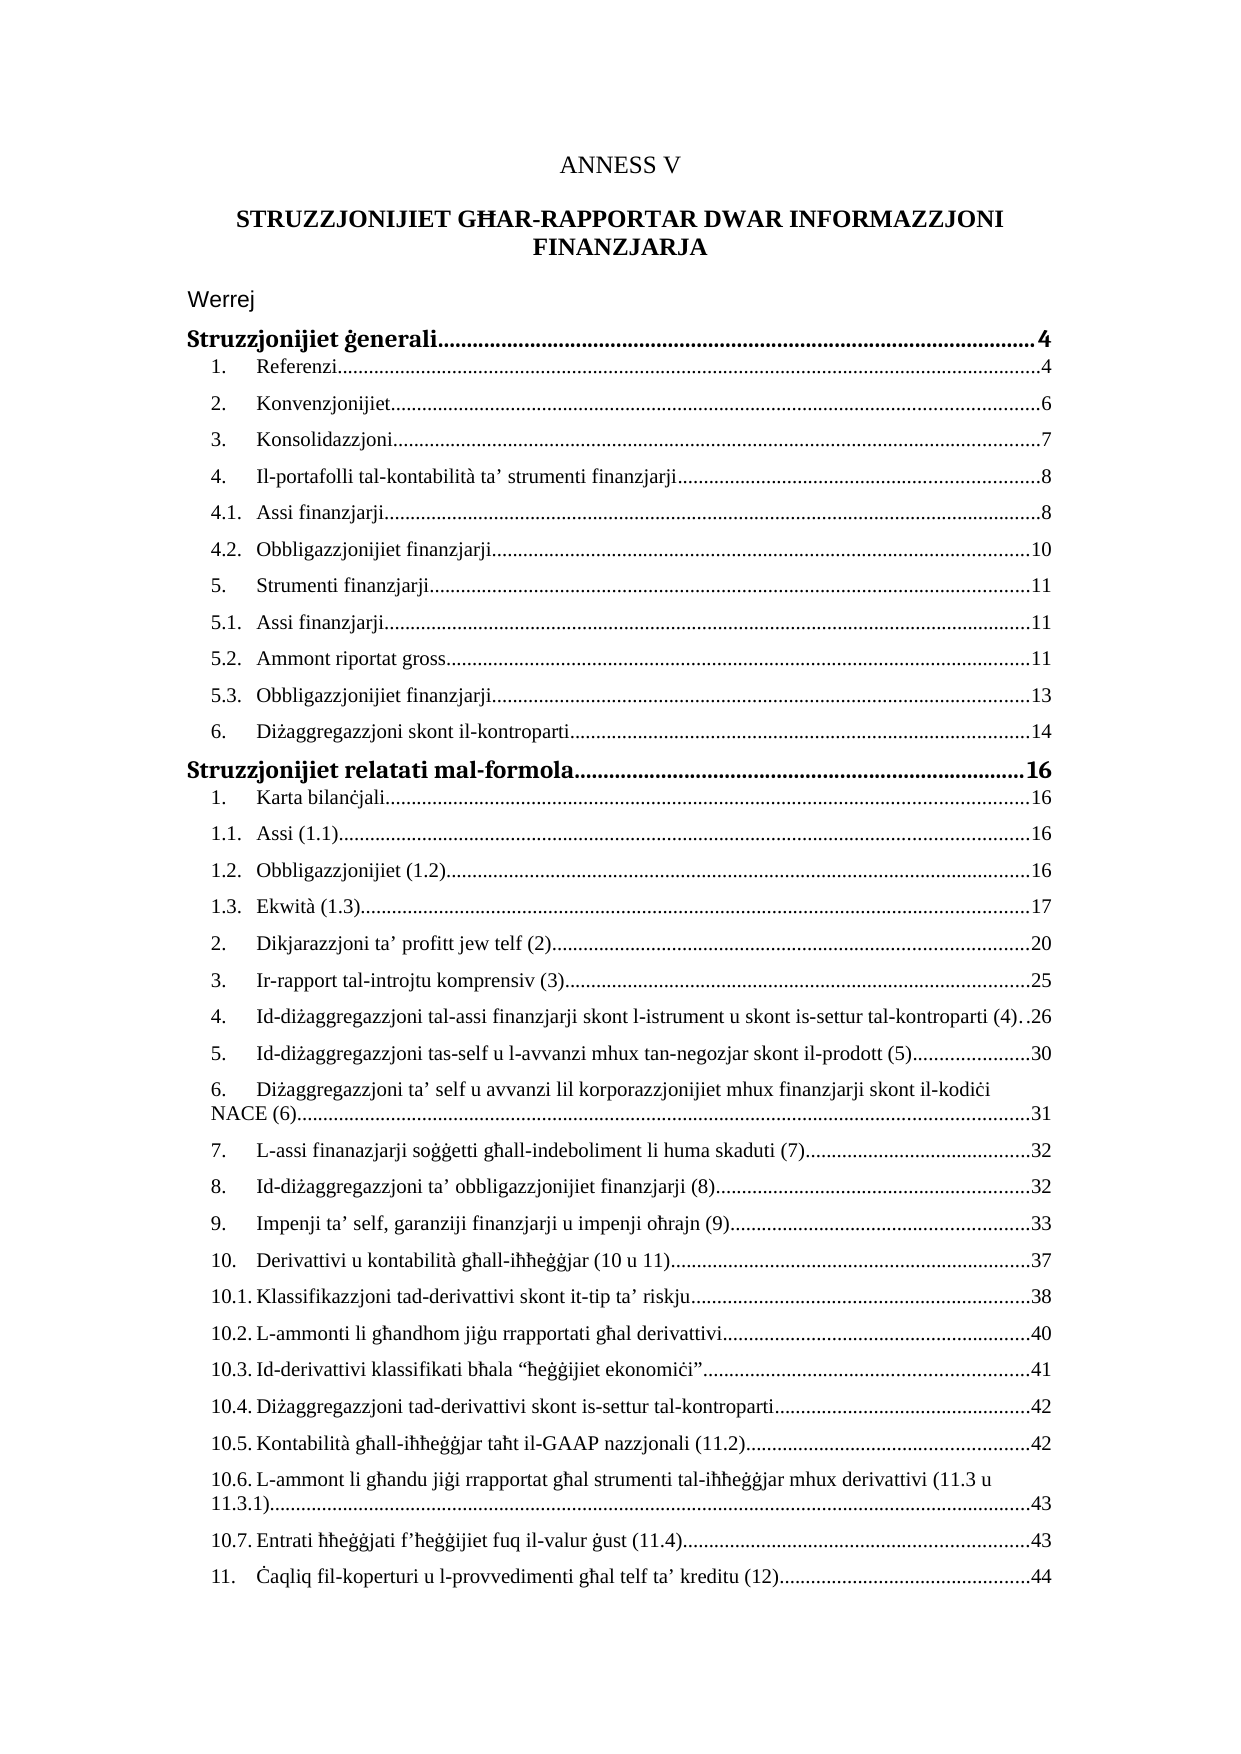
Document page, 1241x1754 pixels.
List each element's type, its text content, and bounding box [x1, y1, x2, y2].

text 7. L-assi finanazjarji soġġetti għall-indeboliment li huma skaduti (7) 32 [211, 1138, 1053, 1162]
text 10. Derivattivi u kontabilità għall-iħħeġġjar (10 u 11) 37 [211, 1248, 1053, 1272]
text 4. Il-portafolli tal-kontabilità ta’ strumenti finanzjarji 8 [211, 463, 1053, 488]
text 1.2. Obbligazzjonijiet (1.2) 16 [211, 858, 1053, 882]
text 10.7. Entrati ħħeġġjati f’ħeġġijiet fuq il-valur ġust (11.4) 43 [211, 1528, 1053, 1552]
text 6. Diżaggregazzjoni ta’ self u avvanzi lil korporazzjonijiet mhux finanzjarji skont il-kodiċi NACE (6) 31 [211, 1077, 1053, 1125]
text 10.5. Kontabilità għall-iħħeġġjar taħt il-GAAP nazzjonali (11.2) 42 [211, 1430, 1053, 1454]
text ANNESS V [187, 150, 1053, 179]
text 10.4. Diżaggregazzjoni tad-derivattivi skont is-settur tal-kontroparti 42 [211, 1394, 1053, 1418]
text 5.1. Assi finanzjarji 11 [211, 610, 1053, 634]
text 5. Strumenti finanzjarji 11 [211, 573, 1053, 597]
text 4.1. Assi finanzjarji 8 [211, 500, 1053, 524]
text 5. Id-diżaggregazzjoni tas-self u l-avvanzi mhux tan-negozjar skont il-prodott (5) 30 [211, 1041, 1053, 1065]
text 1. Karta bilanċjali 16 [211, 785, 1053, 809]
text 9. Impenji ta’ self, garanziji finanzjarji u impenji oħrajn (9) 33 [211, 1211, 1053, 1235]
text 5.2. Ammont riportat gross 11 [211, 646, 1053, 670]
text STRUZZJONIJIET GĦAR-RAPPORTAR DWAR INFORMAZZJONI FINANZJARJA [187, 204, 1053, 261]
text 10.3. Id-derivattivi klassifikati bħala “ħeġġijiet ekonomiċi” 41 [211, 1357, 1053, 1381]
text 2. Dikjarazzjoni ta’ profitt jew telf (2) 20 [211, 931, 1053, 955]
text 1. Referenzi 4 [211, 354, 1053, 378]
text 10.2. L-ammonti li għandhom jiġu rrapportati għal derivattivi 40 [211, 1321, 1053, 1345]
text Werrej [187, 286, 1053, 313]
text 5.3. Obbligazzjonijiet finanzjarji 13 [211, 683, 1053, 707]
text 3. Konsolidazzjoni 7 [211, 427, 1053, 451]
text 3. Ir-rapport tal-introjtu komprensiv (3) 25 [211, 968, 1053, 992]
text 10.1. Klassifikazzjoni tad-derivattivi skont it-tip ta’ riskju 38 [211, 1284, 1053, 1308]
text 10.6. L-ammont li għandu jiġi rrapportat għal strumenti tal-iħħeġġjar mhux derivattivi (11.3 u 11.3.1) 43 [211, 1467, 1053, 1515]
text 11. Ċaqliq fil-koperturi u l-provvedimenti għal telf ta’ kreditu (12) 44 [211, 1564, 1053, 1588]
text Struzzjonijiet ġenerali 4 [187, 325, 1053, 354]
text 6. Diżaggregazzjoni skont il-kontroparti 14 [211, 719, 1053, 743]
text 1.1. Assi (1.1) 16 [211, 821, 1053, 845]
text 2. Konvenzjonijiet 6 [211, 390, 1053, 414]
text 1.3. Ekwità (1.3) 17 [211, 894, 1053, 918]
text 4. Id-diżaggregazzjoni tal-assi finanzjarji skont l-istrument u skont is-settur tal-kontroparti (4) 26 [211, 1004, 1053, 1028]
text 4.2. Obbligazzjonijiet finanzjarji 10 [211, 537, 1053, 561]
text Struzzjonijiet relatati mal-formola 16 [187, 756, 1053, 785]
text 8. Id-diżaggregazzjoni ta’ obbligazzjonijiet finanzjarji (8) 32 [211, 1174, 1053, 1198]
